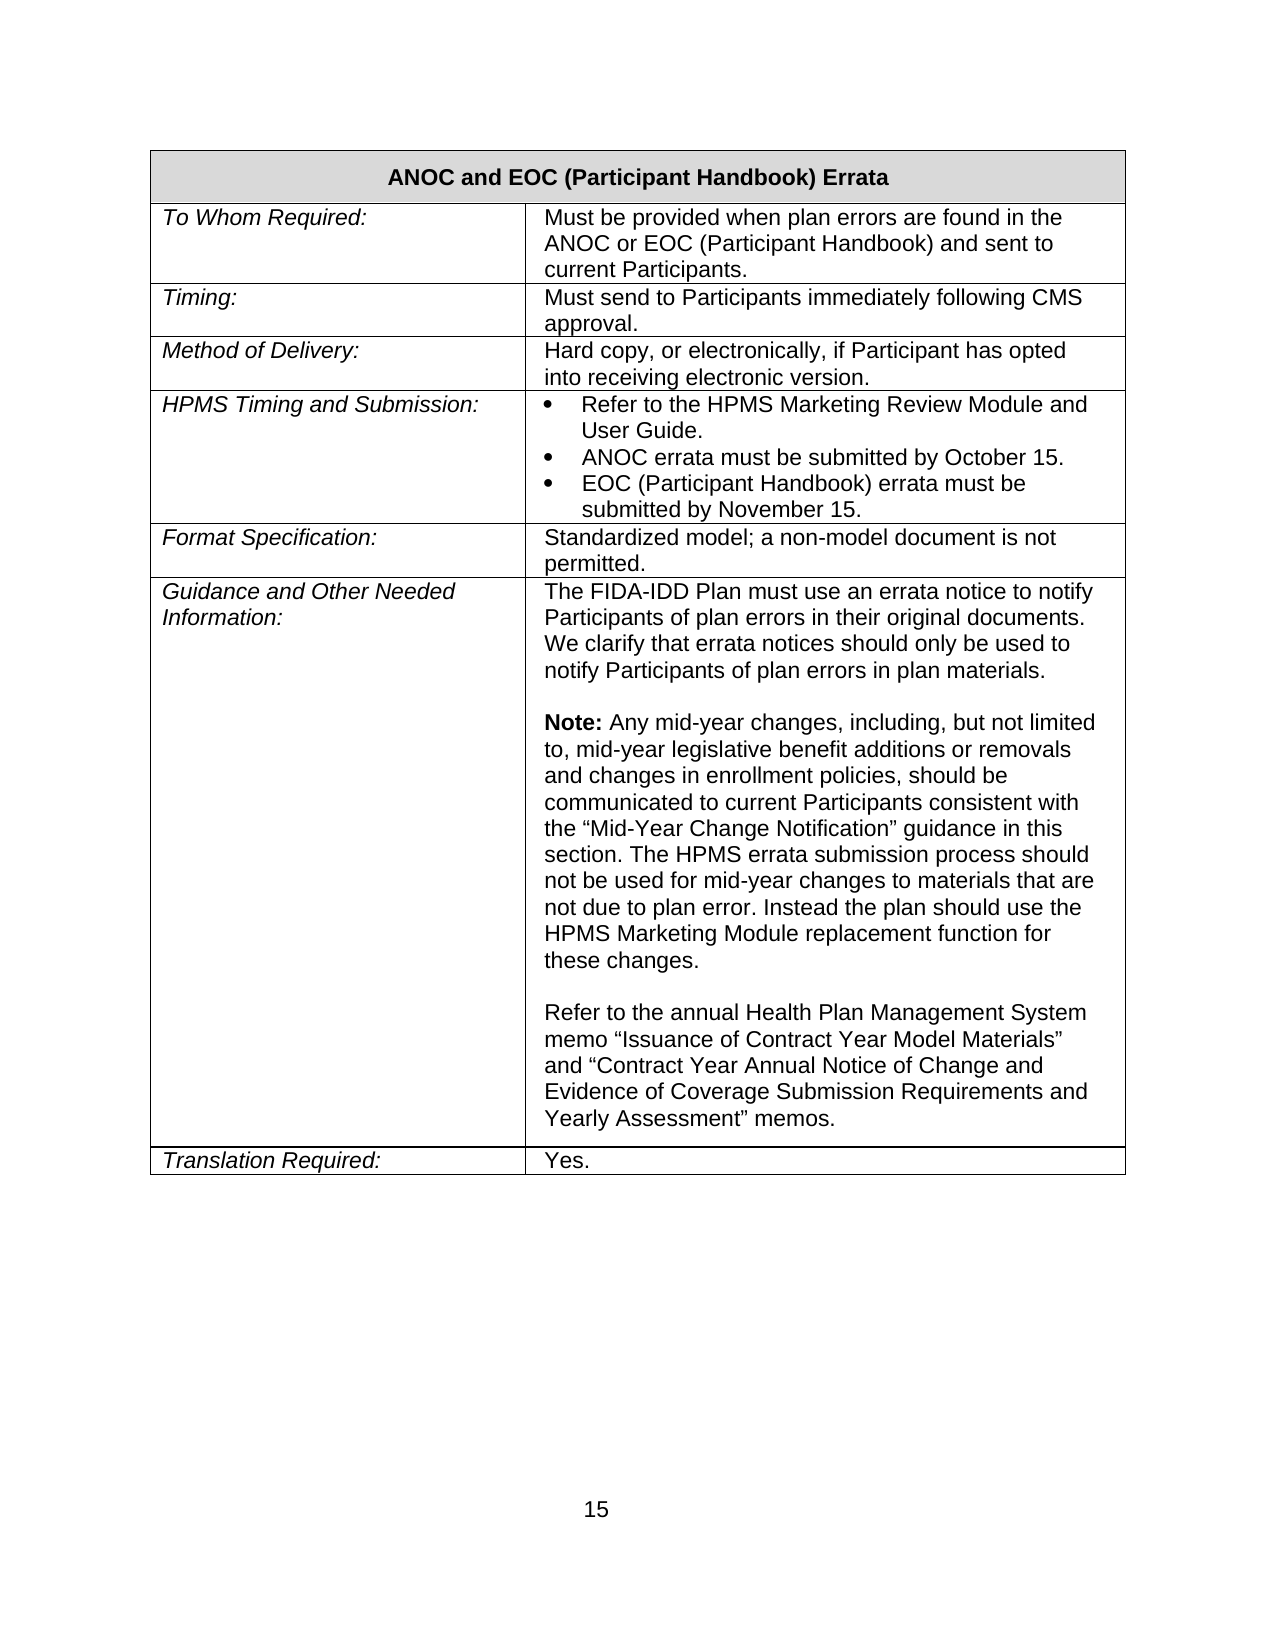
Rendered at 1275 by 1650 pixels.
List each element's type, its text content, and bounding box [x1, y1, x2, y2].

table_cell Timing: [151, 284, 525, 336]
table_cell To Whom Required: [151, 204, 525, 282]
table_cell The FIDA-IDD Plan must use an errata notice to notify Participants of plan errors in their original documents. We clarify that errata notices should only be used to notify Participants of plan errors in plan materials. Note: Any mid-year changes, including, but not limited to, mid-year legislative benefit additions or removals and changes in enrollment policies, should be communicated to current Participants consistent with the “Mid-Year Change Notification” guidance in this section. The HPMS errata submission process should not be used for mid-year changes to materials that are not due to plan error. Instead the plan should use the HPMS Marketing Module replacement function for these changes. Refer to the annual Health Plan Management System memo “Issuance of Contract Year Model Materials” and “Contract Year Annual Notice of Change and Evidence of Coverage Submission Requirements and Yearly Assessment” memos. [526, 578, 1125, 1146]
table_cell Standardized model; a non-model document is not permitted. [526, 524, 1125, 577]
table_cell Refer to the HPMS Marketing Review Module and User Guide. ANOC errata must be submitted by October 15. EOC (Participant Handbook) errata must be submitted by November 15. [526, 391, 1125, 523]
table_header ANOC and EOC (Participant Handbook) Errata [151, 151, 1125, 202]
table_cell Method of Delivery: [151, 337, 525, 390]
table_cell Guidance and Other Needed Information: [151, 578, 525, 1146]
table_cell Must be provided when plan errors are found in the ANOC or EOC (Participant Handbook) and sent to current Participants. [526, 204, 1125, 282]
table_cell Format Specification: [151, 524, 525, 577]
table_cell Yes. [526, 1148, 1125, 1174]
table_cell Translation Required: [151, 1148, 525, 1174]
table_cell HPMS Timing and Submission: [151, 391, 525, 523]
table_cell Hard copy, or electronically, if Participant has opted into receiving electronic version. [526, 337, 1125, 390]
table_cell Must send to Participants immediately following CMS approval. [526, 284, 1125, 336]
